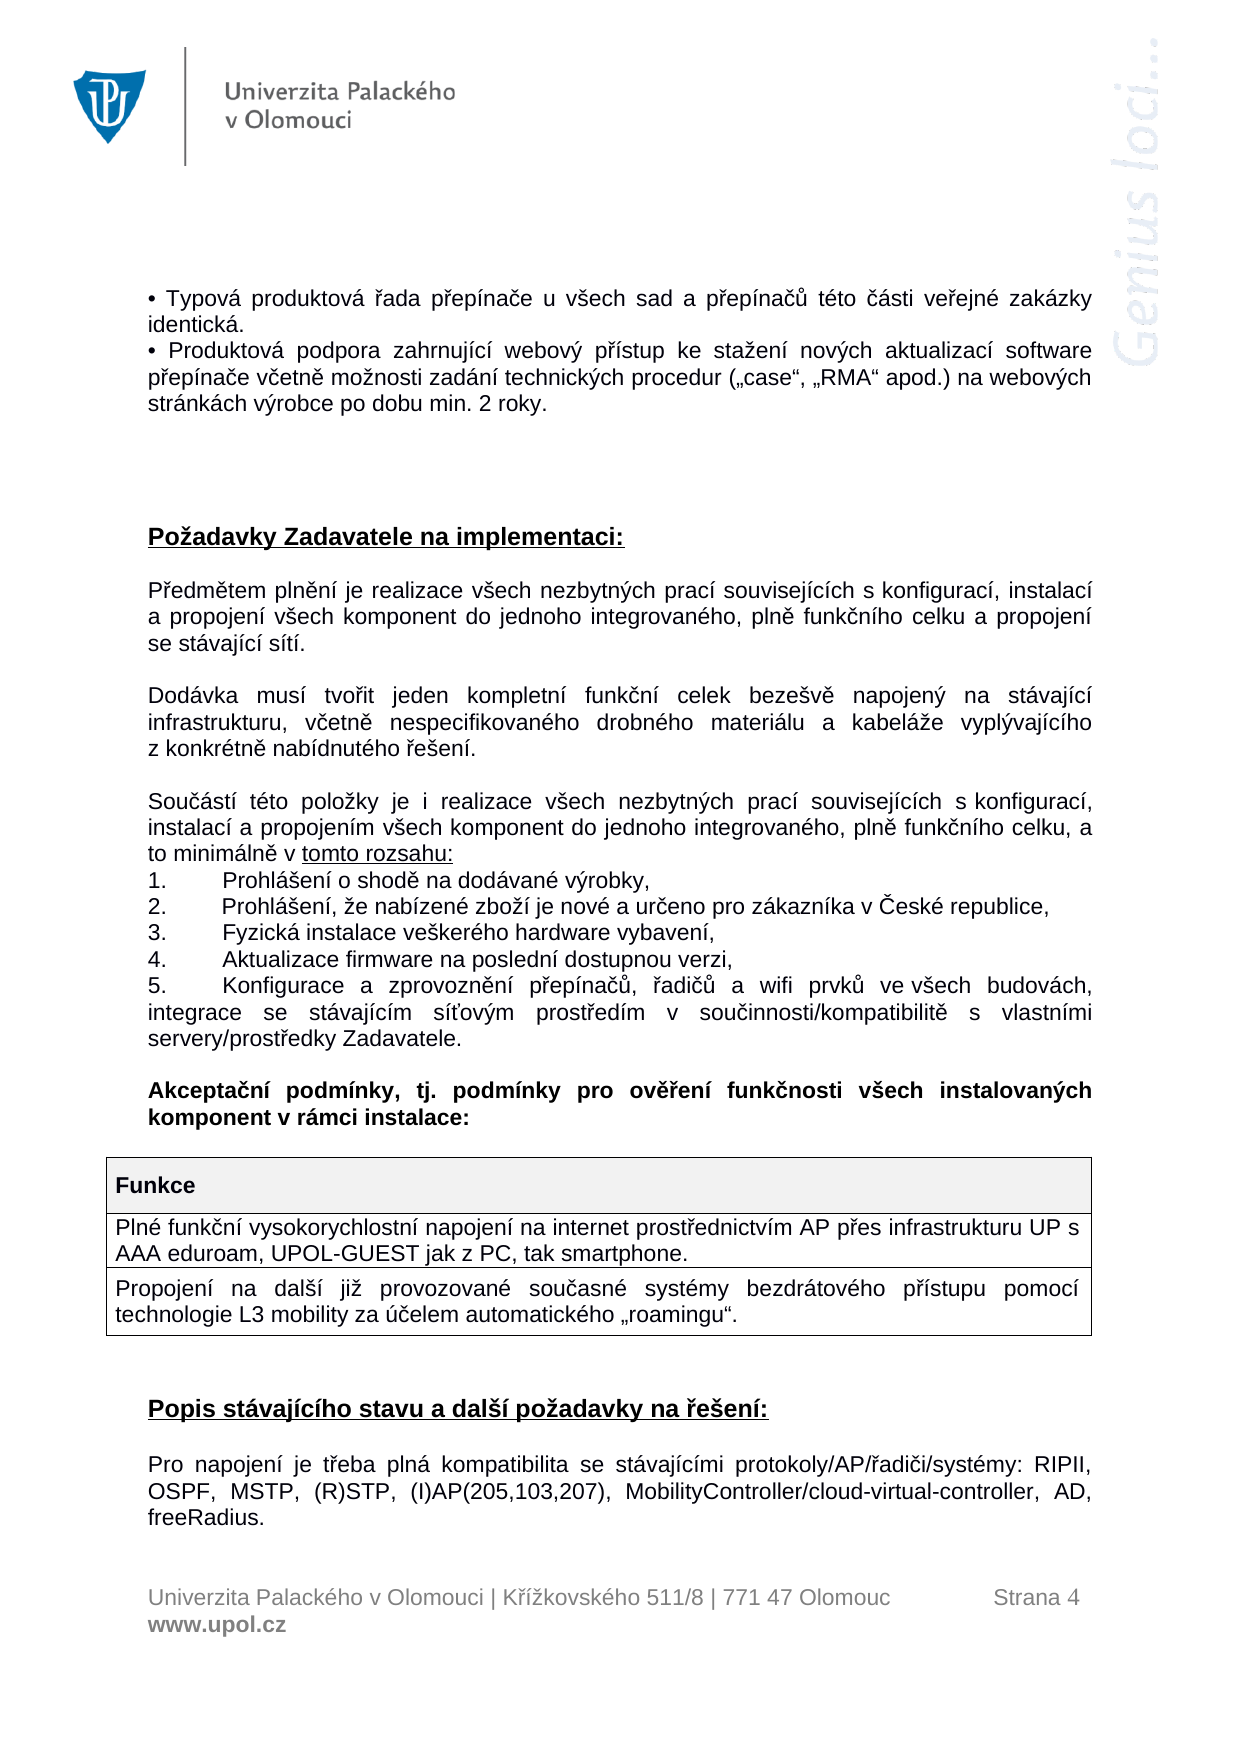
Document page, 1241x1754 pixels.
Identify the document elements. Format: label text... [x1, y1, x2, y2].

text • Produktová podpora zahrnující webový přístup ke stažení nových aktualizací software přepínače včetně možnosti zadání technických procedur („case“, „RMA“ apod.) na webových stránkách výrobce po dobu min. 2 roky. [148, 337, 1093, 416]
list Prohlášení, že nabízené zboží je nové a určeno pro zákazníka v České republice, [148, 893, 1093, 919]
list Konfigurace a zprovoznění přepínačů, řadičů a wifi prvků ve všech budovách, integrace se stávajícím síťovým prostředím v součinnosti/kompatibilitě s vlastními servery/prostředky Zadavatele. [148, 972, 1093, 1051]
list Prohlášení o shodě na dodávané výrobky, [148, 867, 1093, 893]
subtitle Požadavky Zadavatele na implementaci: [148, 522, 1093, 550]
list Aktualizace firmware na poslední dostupnou verzi, [148, 946, 1093, 972]
text • Typová produktová řada přepínače u všech sad a přepínačů této části veřejné zakázky identická. [148, 148, 1093, 337]
text Dodávka musí tvořit jeden kompletní funkční celek bezešvě napojený na stávající infrastrukturu, včetně nespecifikovaného drobného materiálu a kabeláže vyplývajícího z konkrétně nabídnutého řešení. [148, 682, 1093, 761]
text Součástí této položky je i realizace všech nezbytných prací souvisejících s konfigurací, instalací a propojením všech komponent do jednoho integrovaného, plně funkčního celku, a to minimálně v tomto rozsahu: [148, 788, 1093, 867]
table_cell Plné funkční vysokorychlostní napojení na internet prostřednictvím AP přes infrastrukturu UP s AAA eduroam, UPOL-GUEST jak z PC, tak smartphone. [107, 1214, 1091, 1267]
subtitle Akceptační podmínky, tj. podmínky pro ověření funkčnosti všech instalovaných komponent v rámci instalace: [148, 1077, 1093, 1130]
table_cell Propojení na další již provozované současné systémy bezdrátového přístupu pomocí technologie L3 mobility za účelem automatického „roamingu“. [107, 1268, 1091, 1335]
text Předmětem plnění je realizace všech nezbytných prací souvisejících s konfigurací, instalací a propojení všech komponent do jednoho integrovaného, plně funkčního celku a propojení se stávající sítí. [148, 577, 1093, 656]
subtitle Popis stávajícího stavu a další požadavky na řešení: [148, 1394, 1093, 1423]
picture [73, 47, 455, 166]
picture [1110, 38, 1158, 366]
text Pro napojení je třeba plná kompatibilita se stávajícími protokoly/AP/řadiči/systémy: RIPII, OSPF, MSTP, (R)STP, (I)AP(205,103,207), MobilityController/cloud-virtual-controller, AD, freeRadius. [148, 1451, 1093, 1531]
table_header Funkce [107, 1158, 1091, 1213]
list Fyzická instalace veškerého hardware vybavení, [148, 919, 1093, 946]
